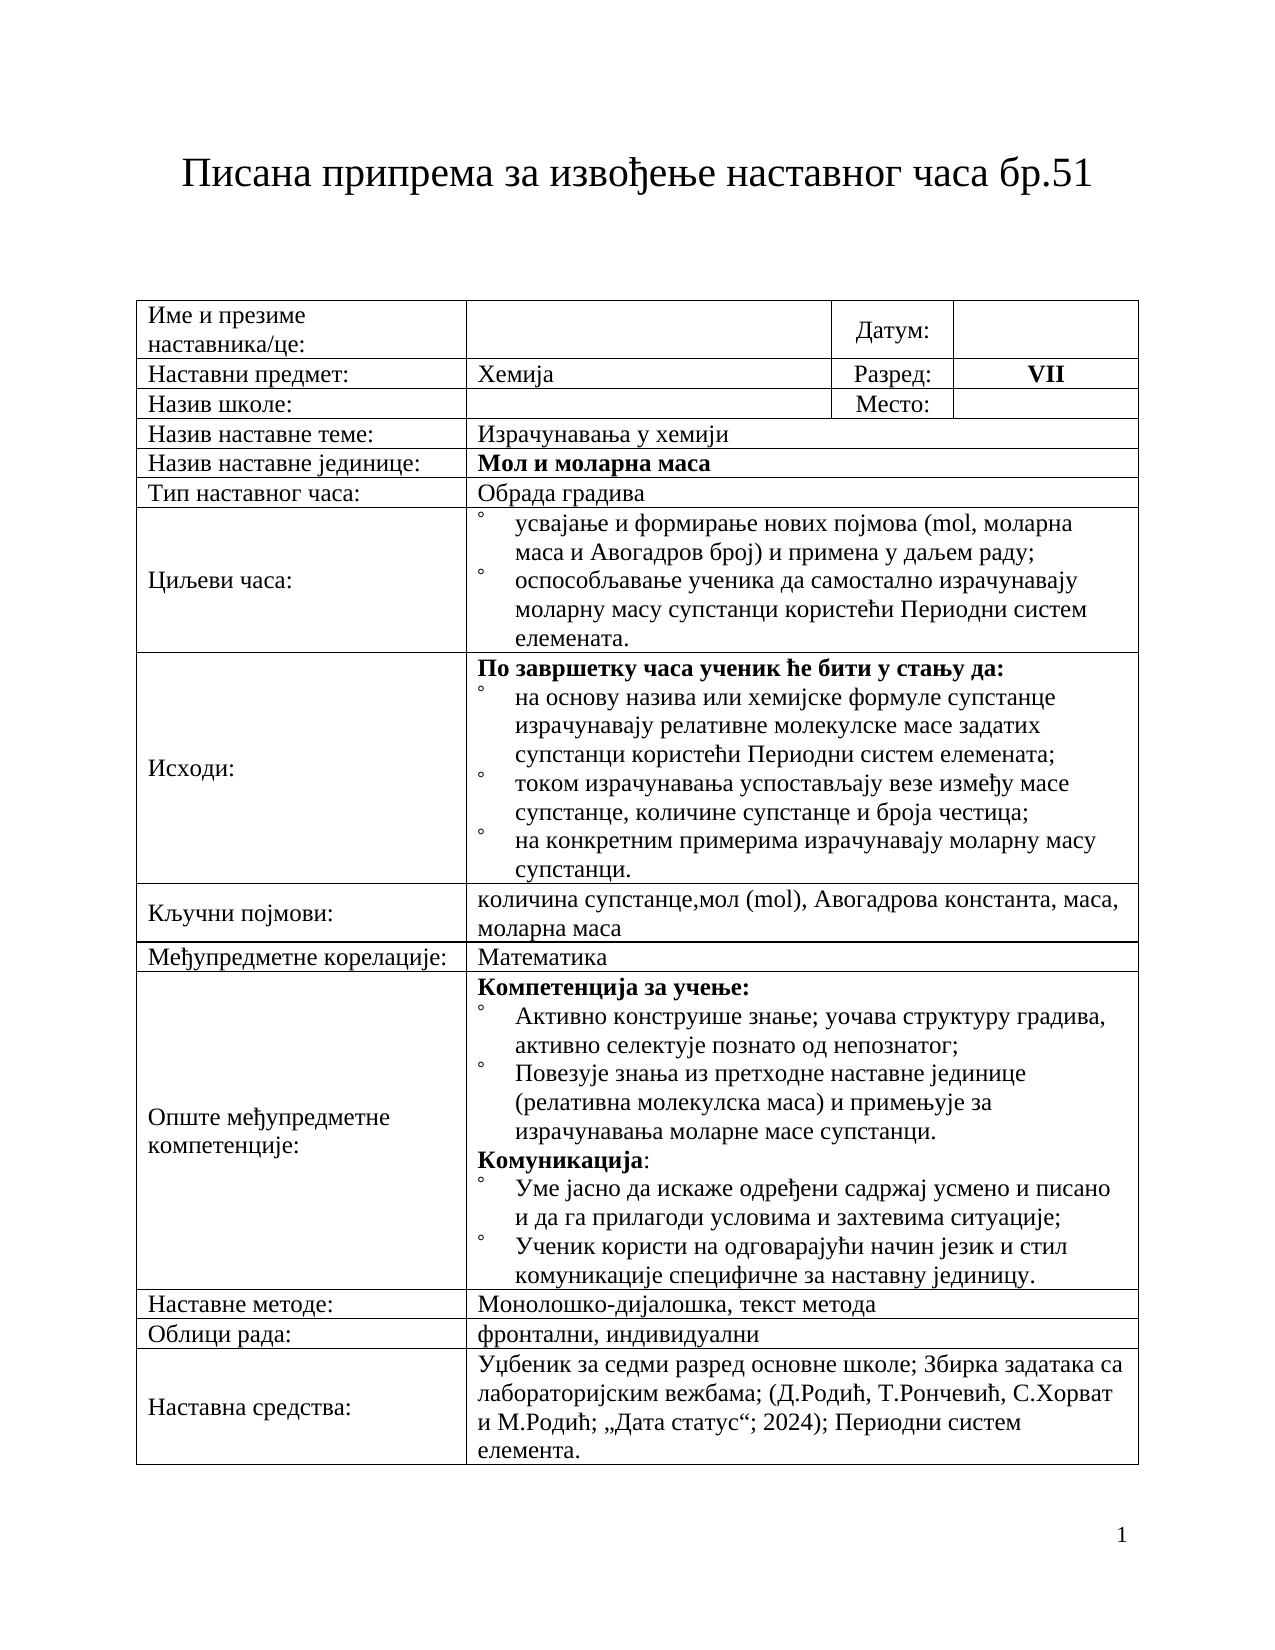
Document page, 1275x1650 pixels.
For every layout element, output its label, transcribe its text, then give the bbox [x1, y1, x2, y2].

table_cell Назив наставне јединице: [137, 449, 466, 477]
table_cell [467, 389, 831, 418]
table_cell Математика [467, 943, 1138, 971]
table_cell Разред: [832, 359, 953, 388]
table_cell Обрада градива [467, 478, 1138, 507]
table_cell Исходи: [137, 653, 466, 883]
table_cell Уџбеник за седми разред основне школе; Збирка задатака са лабораторијским вежбама; (Д.Родић, Т.Рончевић, С.Хорват и М.Родић; „Дата статус“; 2024); Периодни систем елемента. [467, 1349, 1138, 1464]
table_cell Кључни појмови: [137, 884, 466, 941]
table_cell Наставне методе: [137, 1290, 466, 1318]
table_cell количина супстанце,мол (mol), Авогадрова константа, маса, моларна маса [467, 884, 1138, 941]
text Писана припрема за извођење наставног часа бр.51 [148, 148, 1127, 196]
table_cell усвајање и формирање нових појмова (mol, моларна маса и Авогадров број) и примена у даљем раду; оспособљавање ученика да самостално израчунавају моларну масу супстанци користећи Периодни систем елемената. [467, 508, 1138, 652]
table_cell Хемија [467, 359, 831, 388]
table_cell Облици рада: [137, 1319, 466, 1348]
table_cell Наставна средства: [137, 1349, 466, 1464]
table_header [954, 301, 1138, 358]
table_header [467, 301, 831, 358]
table_cell фронтални, индивидуални [467, 1319, 1138, 1348]
table_cell Место: [832, 389, 953, 418]
table_cell [954, 389, 1138, 418]
table_cell По завршетку часа ученик ће бити у стању да: на основу назива или хемијске формуле супстанце израчунавају релативне молекулске масе задатих супстанци користећи Периодни систем елемената; током израчунавања успостављају везе између масе супстанце, количине супстанце и броја честица; на конкретним примерима израчунавају моларну масу супстанци. [467, 653, 1138, 883]
table_cell Монолошко-дијалошка, текст метода [467, 1290, 1138, 1318]
table_cell VII [954, 359, 1138, 388]
table_cell Тип наставног часа: [137, 478, 466, 507]
table_header Датум: [832, 301, 953, 358]
table_header Име и презиме наставника/це: [137, 301, 466, 358]
table_cell Циљеви часа: [137, 508, 466, 652]
table_cell Назив школе: [137, 389, 466, 418]
table_cell Међупредметне корелације: [137, 943, 466, 971]
table_cell Израчунавања у хемији [467, 419, 1138, 447]
table_cell Назив наставне теме: [137, 419, 466, 447]
table_cell Компетенција за учење: Активно конструише знање; уочава структуру градива, активно селектује познато од непознатог; Повезује знања из претходне наставне јединице (релативна молекулска маса) и примењује за израчунавања моларне масе супстанци. Комуникација: Уме јасно да искаже одређени садржај усмено и писано и да га прилагоди условима и захтевима ситуације; Ученик користи на одговарајући начин језик и стил комуникације специфичне за наставну јединицу. [467, 972, 1138, 1288]
table_cell Мол и моларна маса [467, 449, 1138, 477]
table_cell Опште међупредметне компетенције: [137, 972, 466, 1288]
table_cell Наставни предмет: [137, 359, 466, 388]
